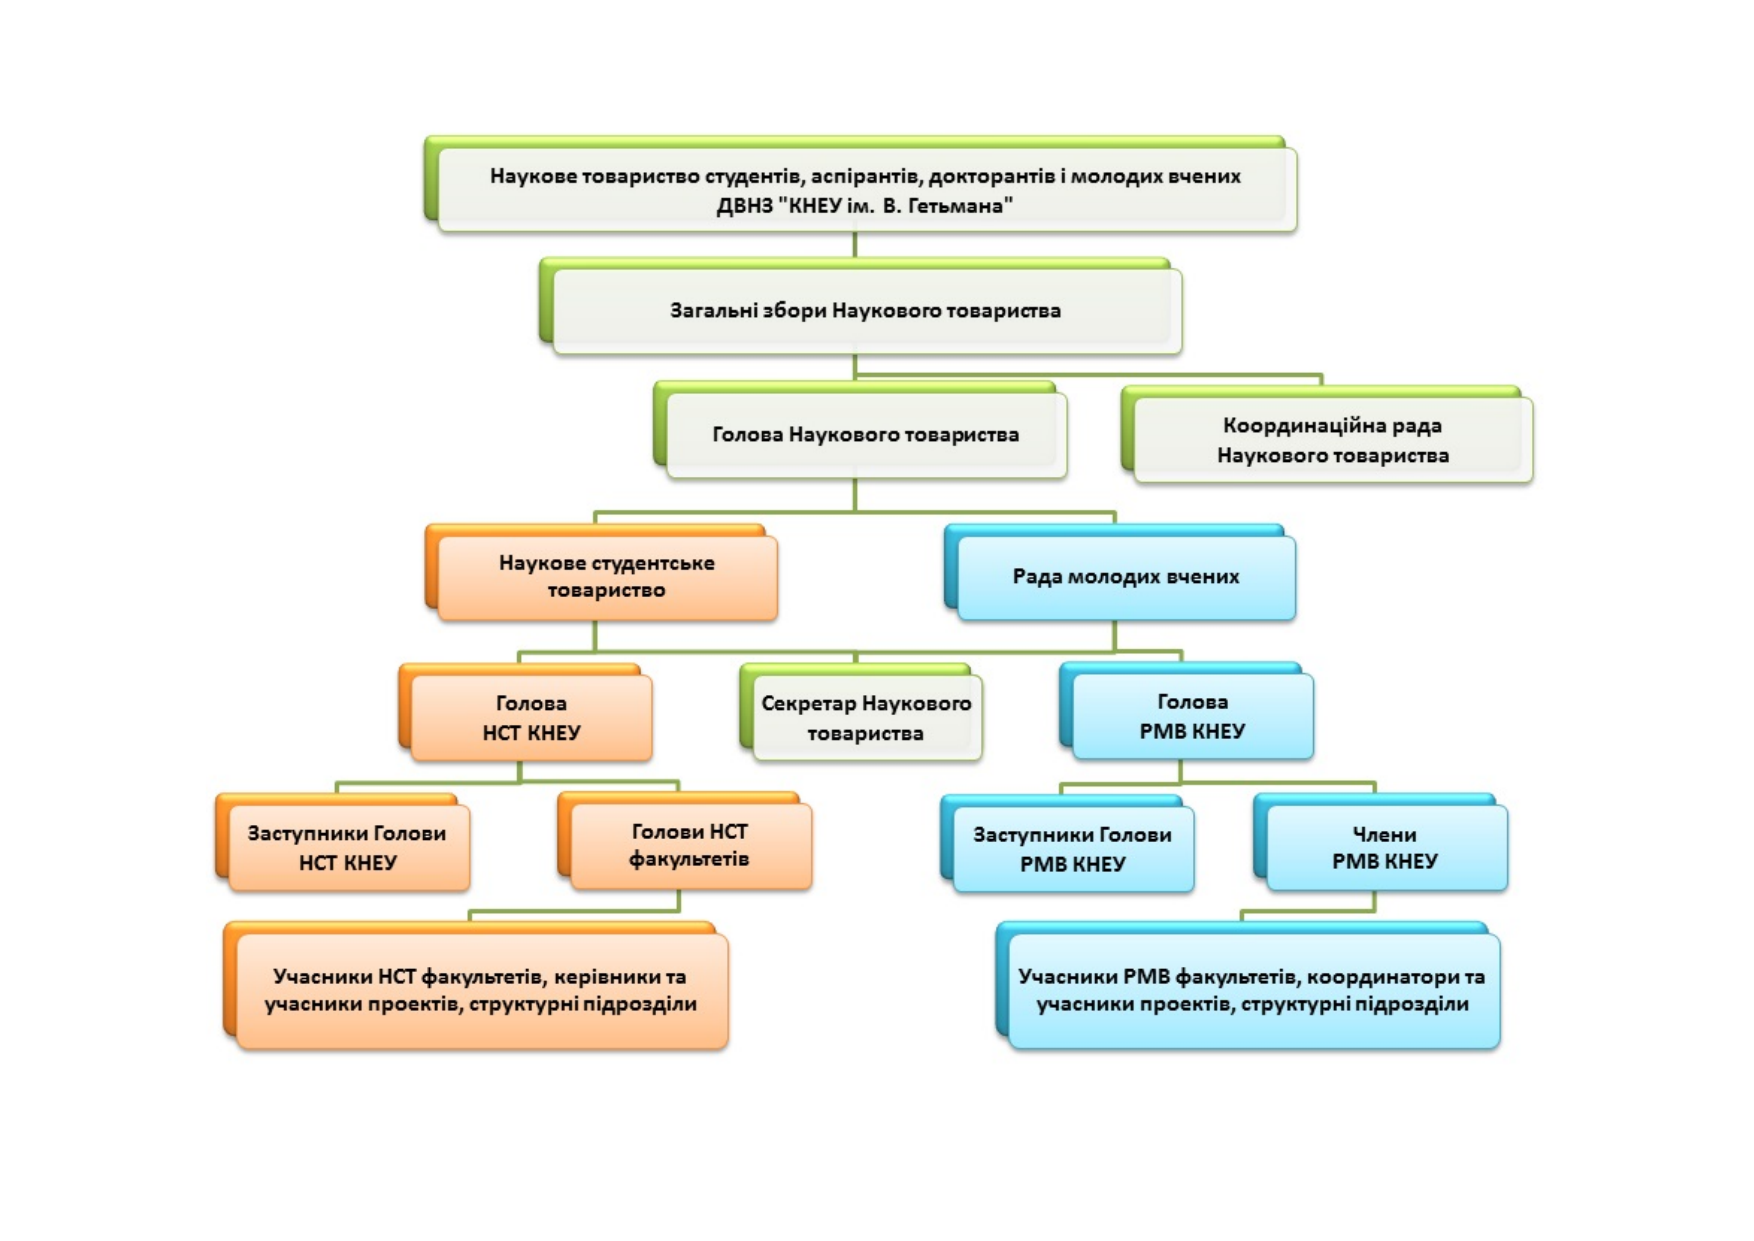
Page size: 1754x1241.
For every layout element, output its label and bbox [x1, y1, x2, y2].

picture [205, 107, 1549, 1084]
